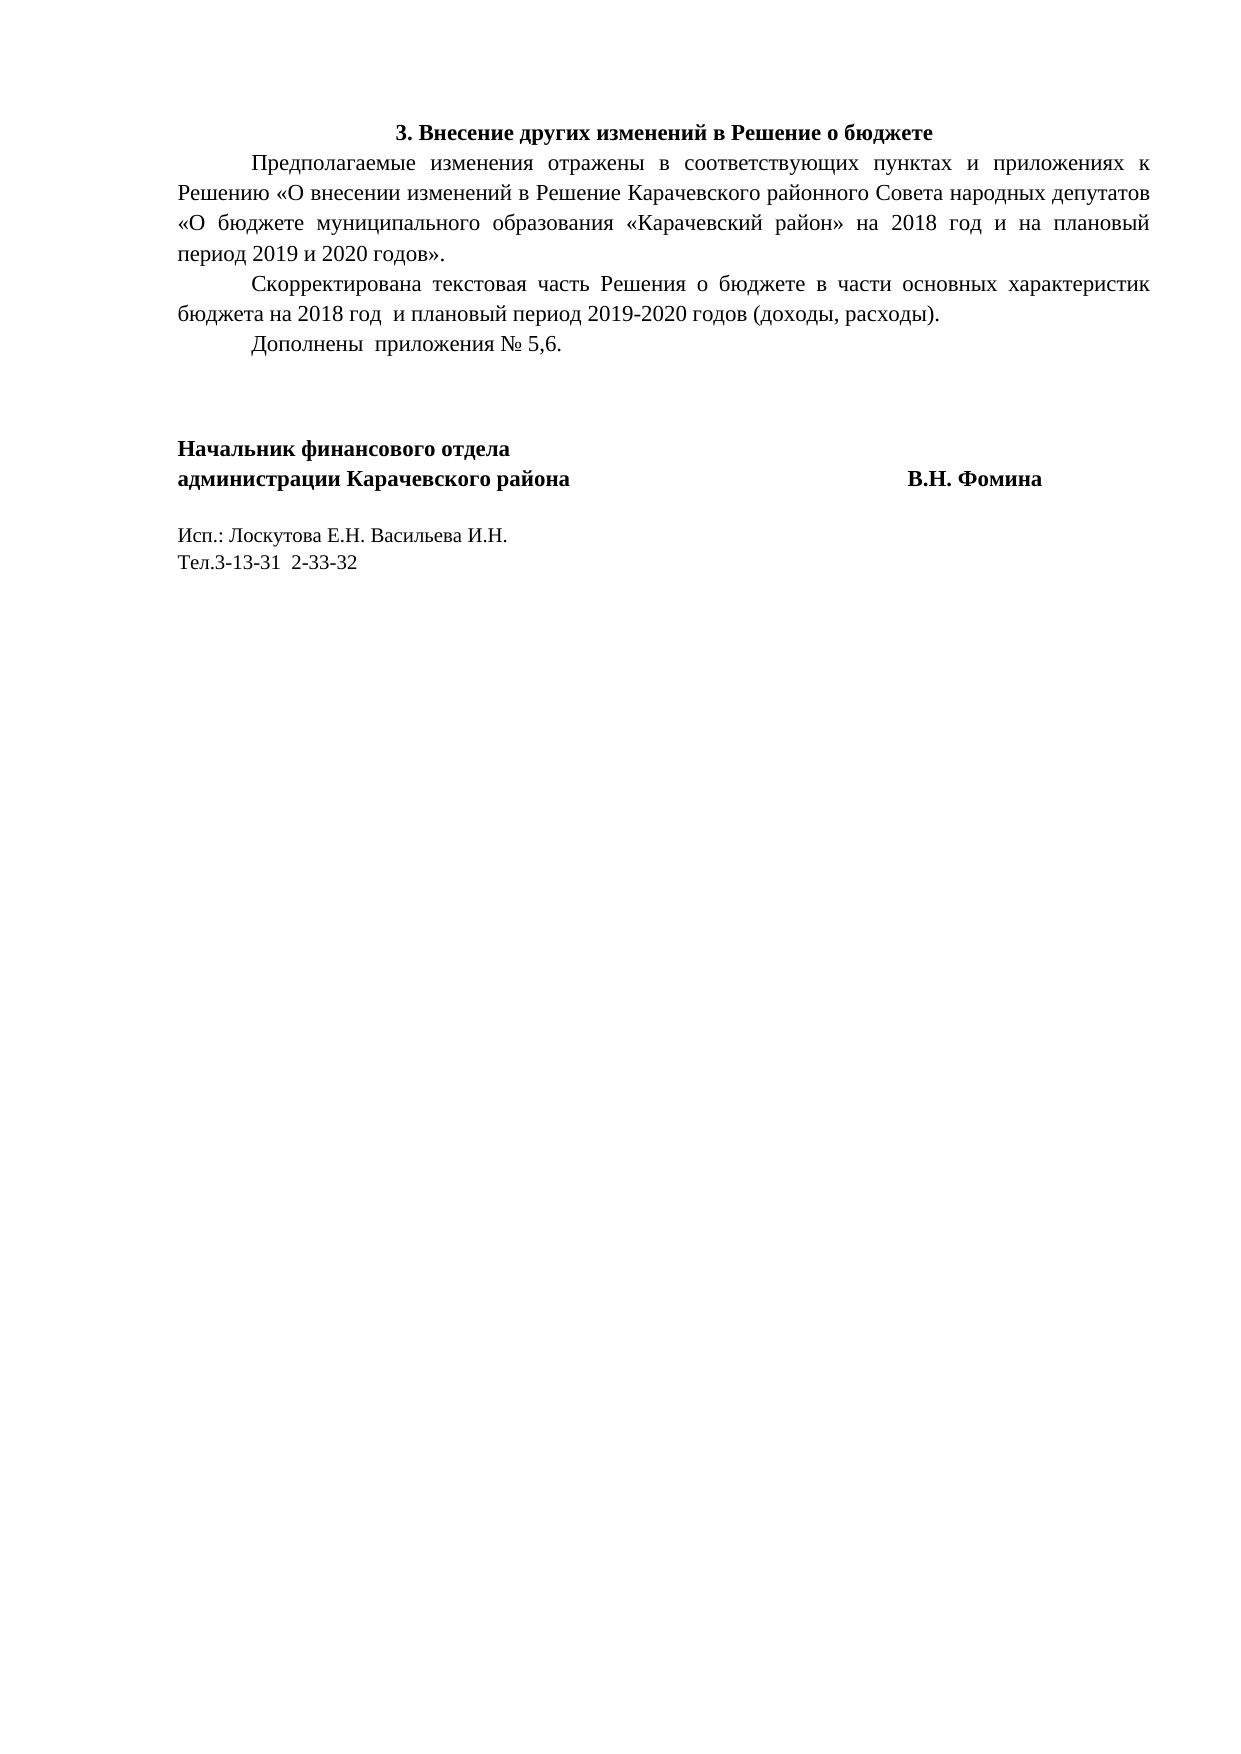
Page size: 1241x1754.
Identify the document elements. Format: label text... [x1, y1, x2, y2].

text Начальник финансового отдела [177, 435, 1152, 461]
text 3. Внесение других изменений в Решение о бюджете [177, 119, 1152, 145]
text Исп.: Лоскутова Е.Н. Васильева И.Н. [177, 523, 1152, 547]
text Предполагаемые изменения отражены в соответствующих пунктах и приложениях к Решению «О внесении изменений в Решение Карачевского районного Совета народных депутатов «О бюджете муниципального образования «Карачевский район» на 2018 год и на плановый период 2019 и 2020 годов». [177, 149, 1152, 266]
text администрации Карачевского района В.Н. Фомина [177, 465, 1152, 491]
text Дополнены приложения № 5,6. [177, 330, 1152, 357]
text Скорректирована текстовая часть Решения о бюджете в части основных характеристик бюджета на 2018 год и плановый период 2019-2020 годов (доходы, расходы). [177, 270, 1152, 326]
text Тел.3-13-31 2-33-32 [177, 550, 1152, 574]
